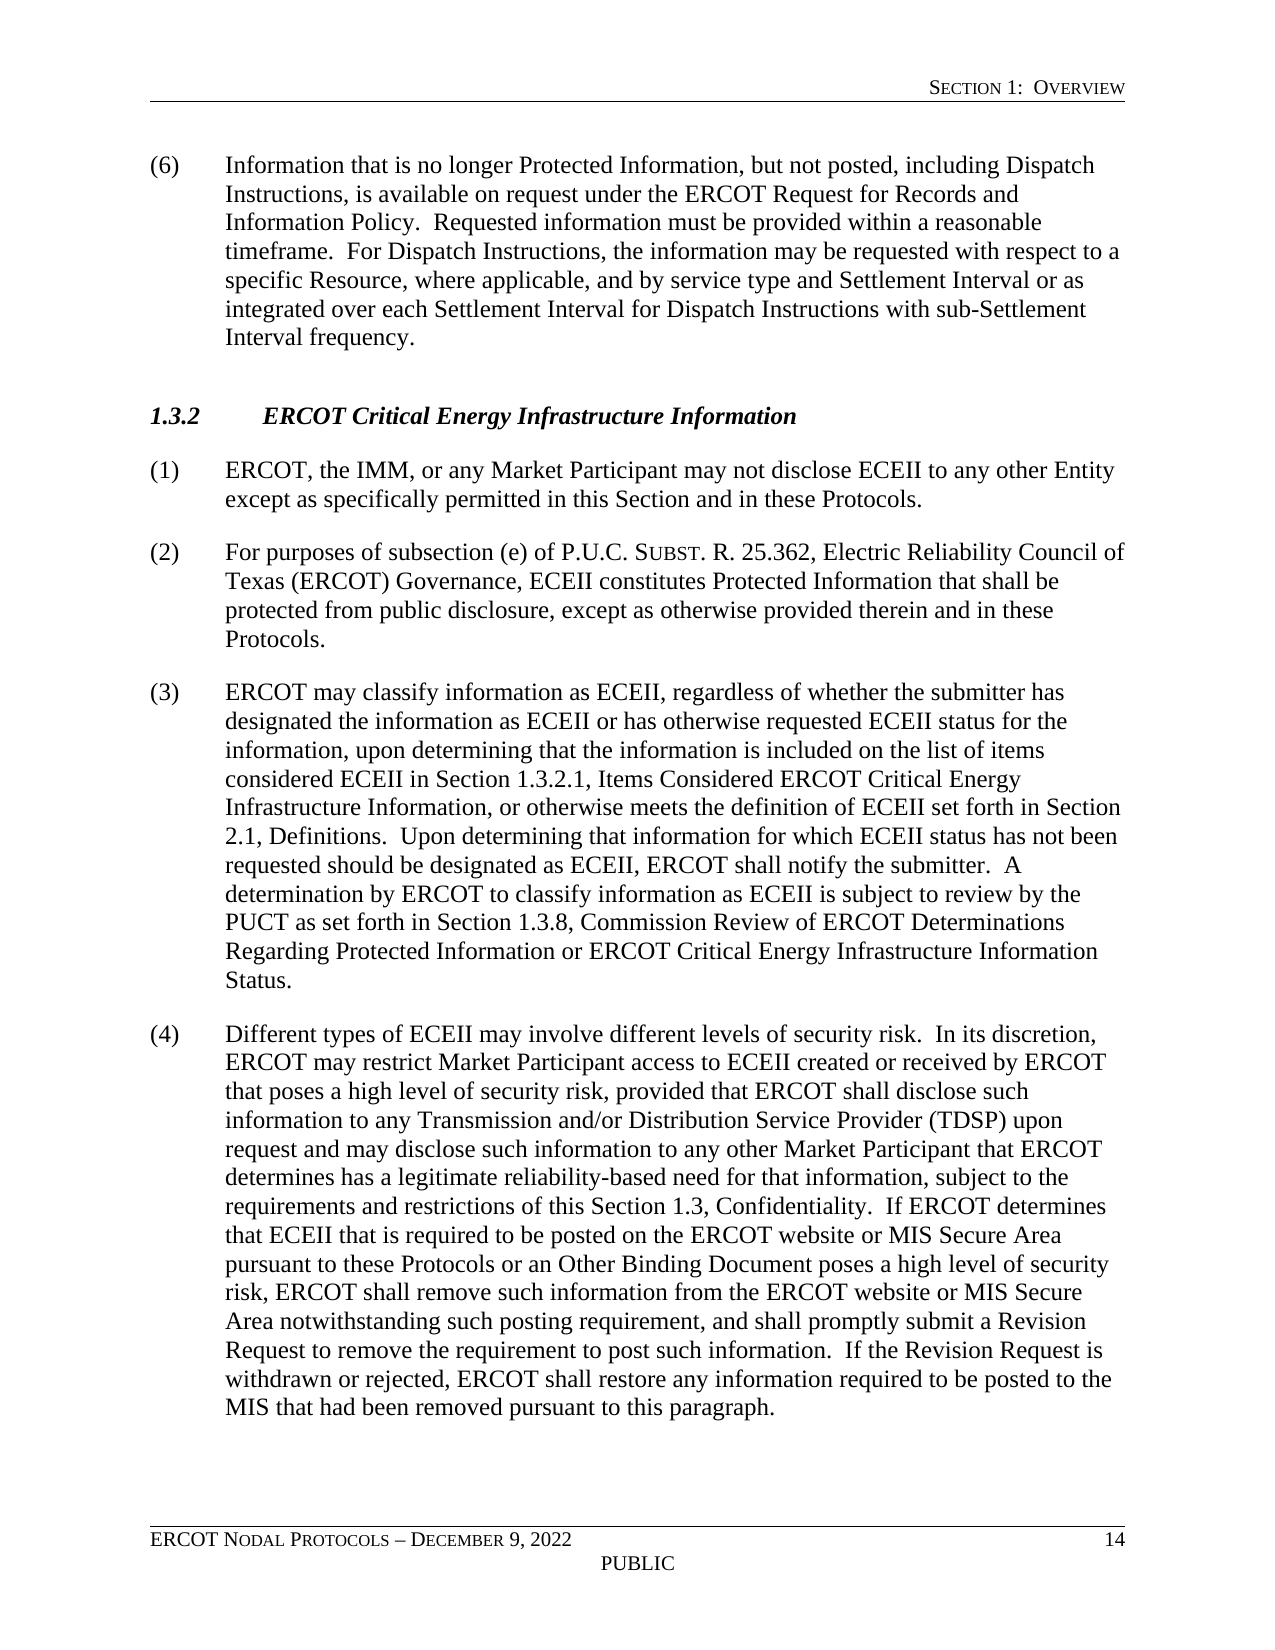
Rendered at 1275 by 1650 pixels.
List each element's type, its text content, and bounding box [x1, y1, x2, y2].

text (6) Information that is no longer Protected Information, but not posted, including Dispatch Instructions, is available on request under the ERCOT Request for Records and Information Policy. Requested information must be provided within a reasonable timeframe. For Dispatch Instructions, the information may be requested with respect to a specific Resource, where applicable, and by service type and Settlement Interval or as integrated over each Settlement Interval for Dispatch Instructions with sub-Settlement Interval frequency. [150, 150, 1125, 351]
text (3) ERCOT may classify information as ECEII, regardless of whether the submitter has designated the information as ECEII or has otherwise requested ECEII status for the information, upon determining that the information is included on the list of items considered ECEII in Section 1.3.2.1, Items Considered ERCOT Critical Energy Infrastructure Information, or otherwise meets the definition of ECEII set forth in Section 2.1, Definitions. Upon determining that information for which ECEII status has not been requested should be designated as ECEII, ERCOT shall notify the submitter. A determination by ERCOT to classify information as ECEII is subject to review by the PUCT as set forth in Section 1.3.8, Commission Review of ERCOT Determinations Regarding Protected Information or ERCOT Critical Energy Infrastructure Information Status. [150, 677, 1125, 994]
text (1) ERCOT, the IMM, or any Market Participant may not disclose ECEII to any other Entity except as specifically permitted in this Section and in these Protocols. [150, 455, 1125, 512]
text 1.3.2 ERCOT Critical Energy Infrastructure Information [150, 401, 1125, 430]
text (2) For purposes of subsection (e) of P.U.C. Subst. R. 25.362, Electric Reliability Council of Texas (ERCOT) Governance, ECEII constitutes Protected Information that shall be protected from public disclosure, except as otherwise provided therein and in these Protocols. [150, 537, 1125, 652]
text (4) Different types of ECEII may involve different levels of security risk. In its discretion, ERCOT may restrict Market Participant access to ECEII created or received by ERCOT that poses a high level of security risk, provided that ERCOT shall disclose such information to any Transmission and/or Distribution Service Provider (TDSP) upon request and may disclose such information to any other Market Participant that ERCOT determines has a legitimate reliability-based need for that information, subject to the requirements and restrictions of this Section 1.3, Confidentiality. If ERCOT determines that ECEII that is required to be posted on the ERCOT website or MIS Secure Area pursuant to these Protocols or an Other Binding Document poses a high level of security risk, ERCOT shall remove such information from the ERCOT website or MIS Secure Area notwithstanding such posting requirement, and shall promptly submit a Revision Request to remove the requirement to post such information. If the Revision Request is withdrawn or rejected, ERCOT shall restore any information required to be posted to the MIS that had been removed pursuant to this paragraph. [150, 1019, 1125, 1421]
